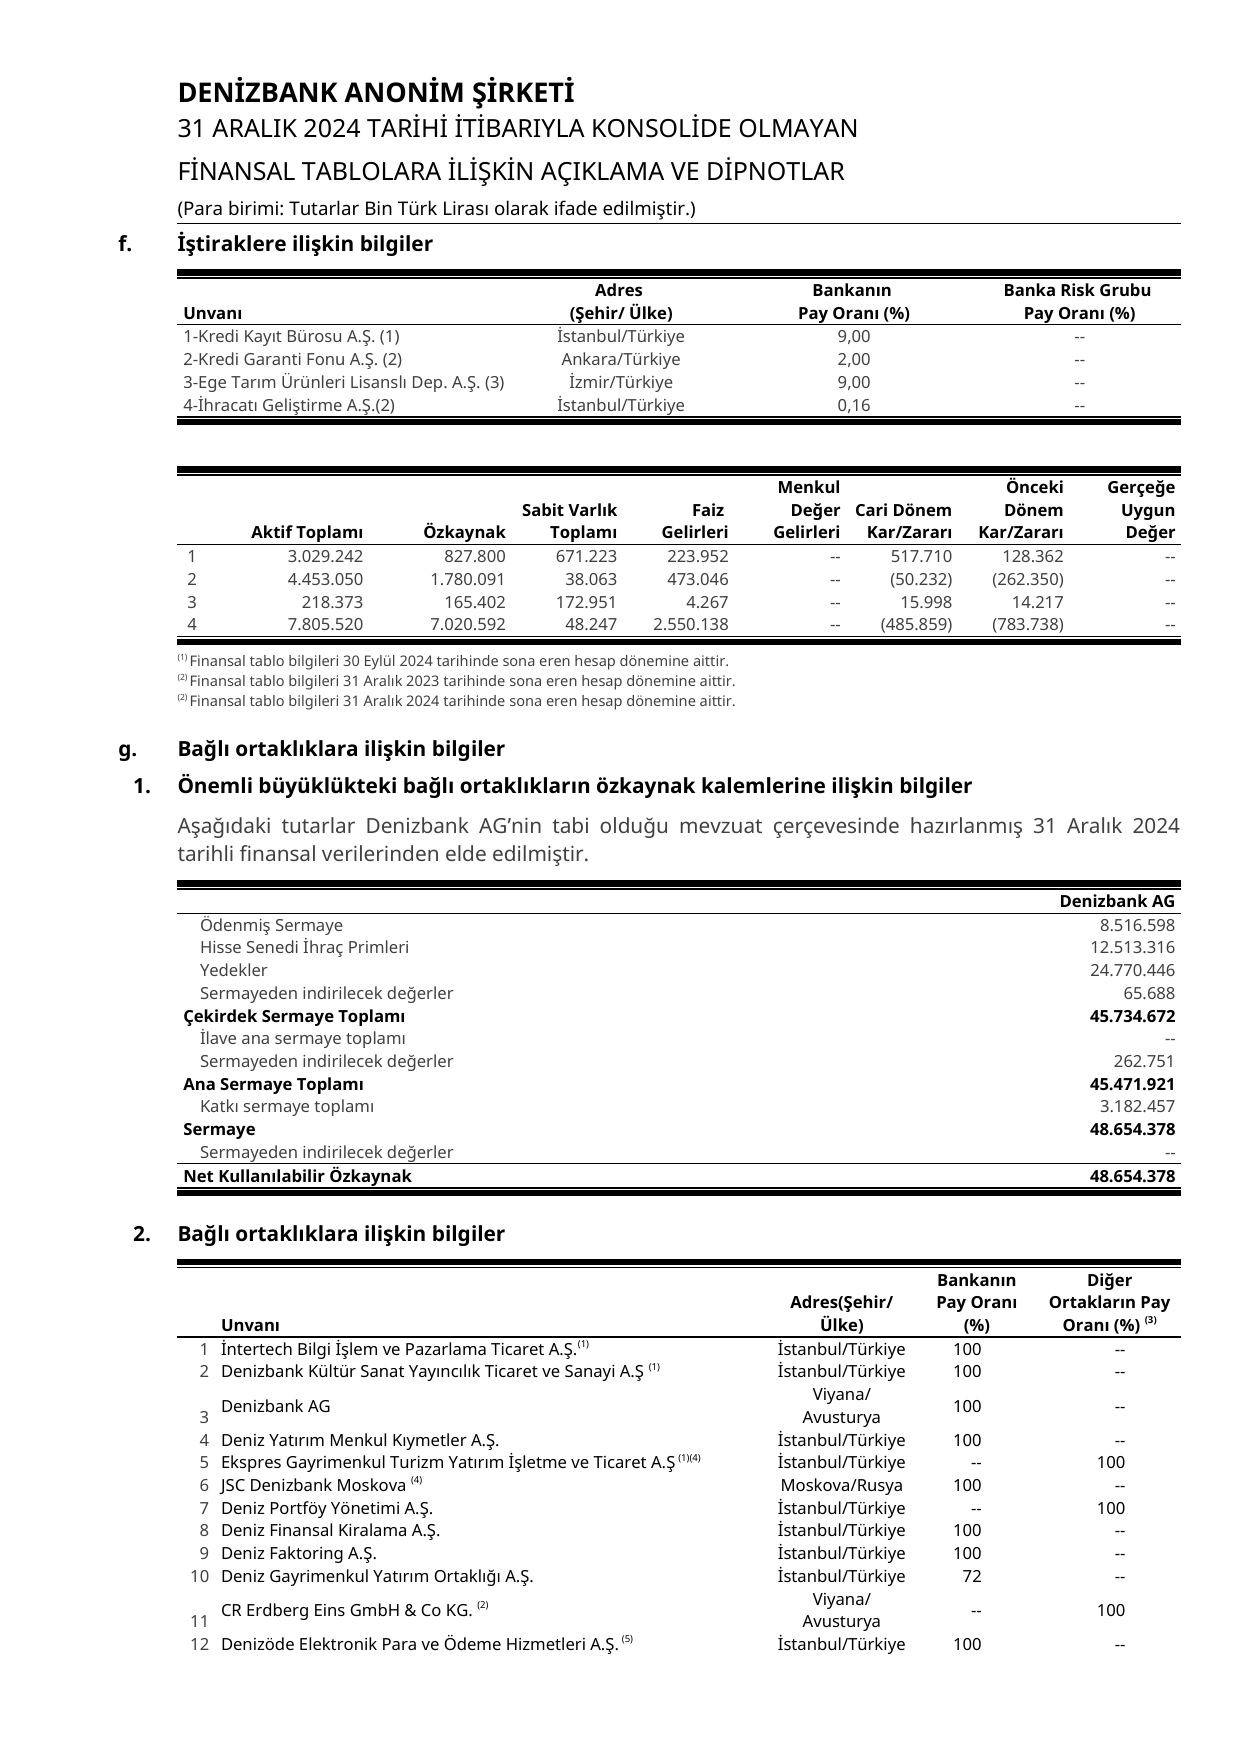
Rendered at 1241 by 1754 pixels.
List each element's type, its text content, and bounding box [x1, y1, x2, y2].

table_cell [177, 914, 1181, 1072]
text (2) Finansal tablo bilgileri 31 Aralık 2023 tarihinde sona eren hesap dönemine aittir. [177, 671, 1181, 691]
text Aşağıdaki tutarlar Denizbank AG’nin tabi olduğu mevzuat çerçevesinde hazırlanmış 31 Aralık 2024 tarihli finansal verilerinden elde edilmiştir. [177, 811, 1181, 868]
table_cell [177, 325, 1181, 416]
list Önemli büyüklükteki bağlı ortaklıkların özkaynak kalemlerine ilişkin bilgiler [133, 773, 1181, 798]
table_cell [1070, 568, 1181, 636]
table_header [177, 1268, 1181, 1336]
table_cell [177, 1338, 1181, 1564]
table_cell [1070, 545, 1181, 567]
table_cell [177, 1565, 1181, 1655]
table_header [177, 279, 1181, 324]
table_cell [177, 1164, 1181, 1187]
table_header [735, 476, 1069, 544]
text (1) Finansal tablo bilgileri 30 Eylül 2024 tarihinde sona eren hesap dönemine aittir. [177, 651, 1181, 671]
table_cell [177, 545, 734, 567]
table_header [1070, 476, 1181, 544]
list Bağlı ortaklıklara ilişkin bilgiler [133, 1221, 1181, 1246]
list İştiraklere ilişkin bilgiler [118, 232, 1181, 257]
text (2) Finansal tablo bilgileri 31 Aralık 2024 tarihinde sona eren hesap dönemine aittir. [177, 691, 1181, 711]
list Bağlı ortaklıklara ilişkin bilgiler [118, 736, 1181, 761]
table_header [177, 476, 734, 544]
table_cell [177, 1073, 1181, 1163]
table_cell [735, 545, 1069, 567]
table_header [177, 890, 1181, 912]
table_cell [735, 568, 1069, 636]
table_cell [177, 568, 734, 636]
